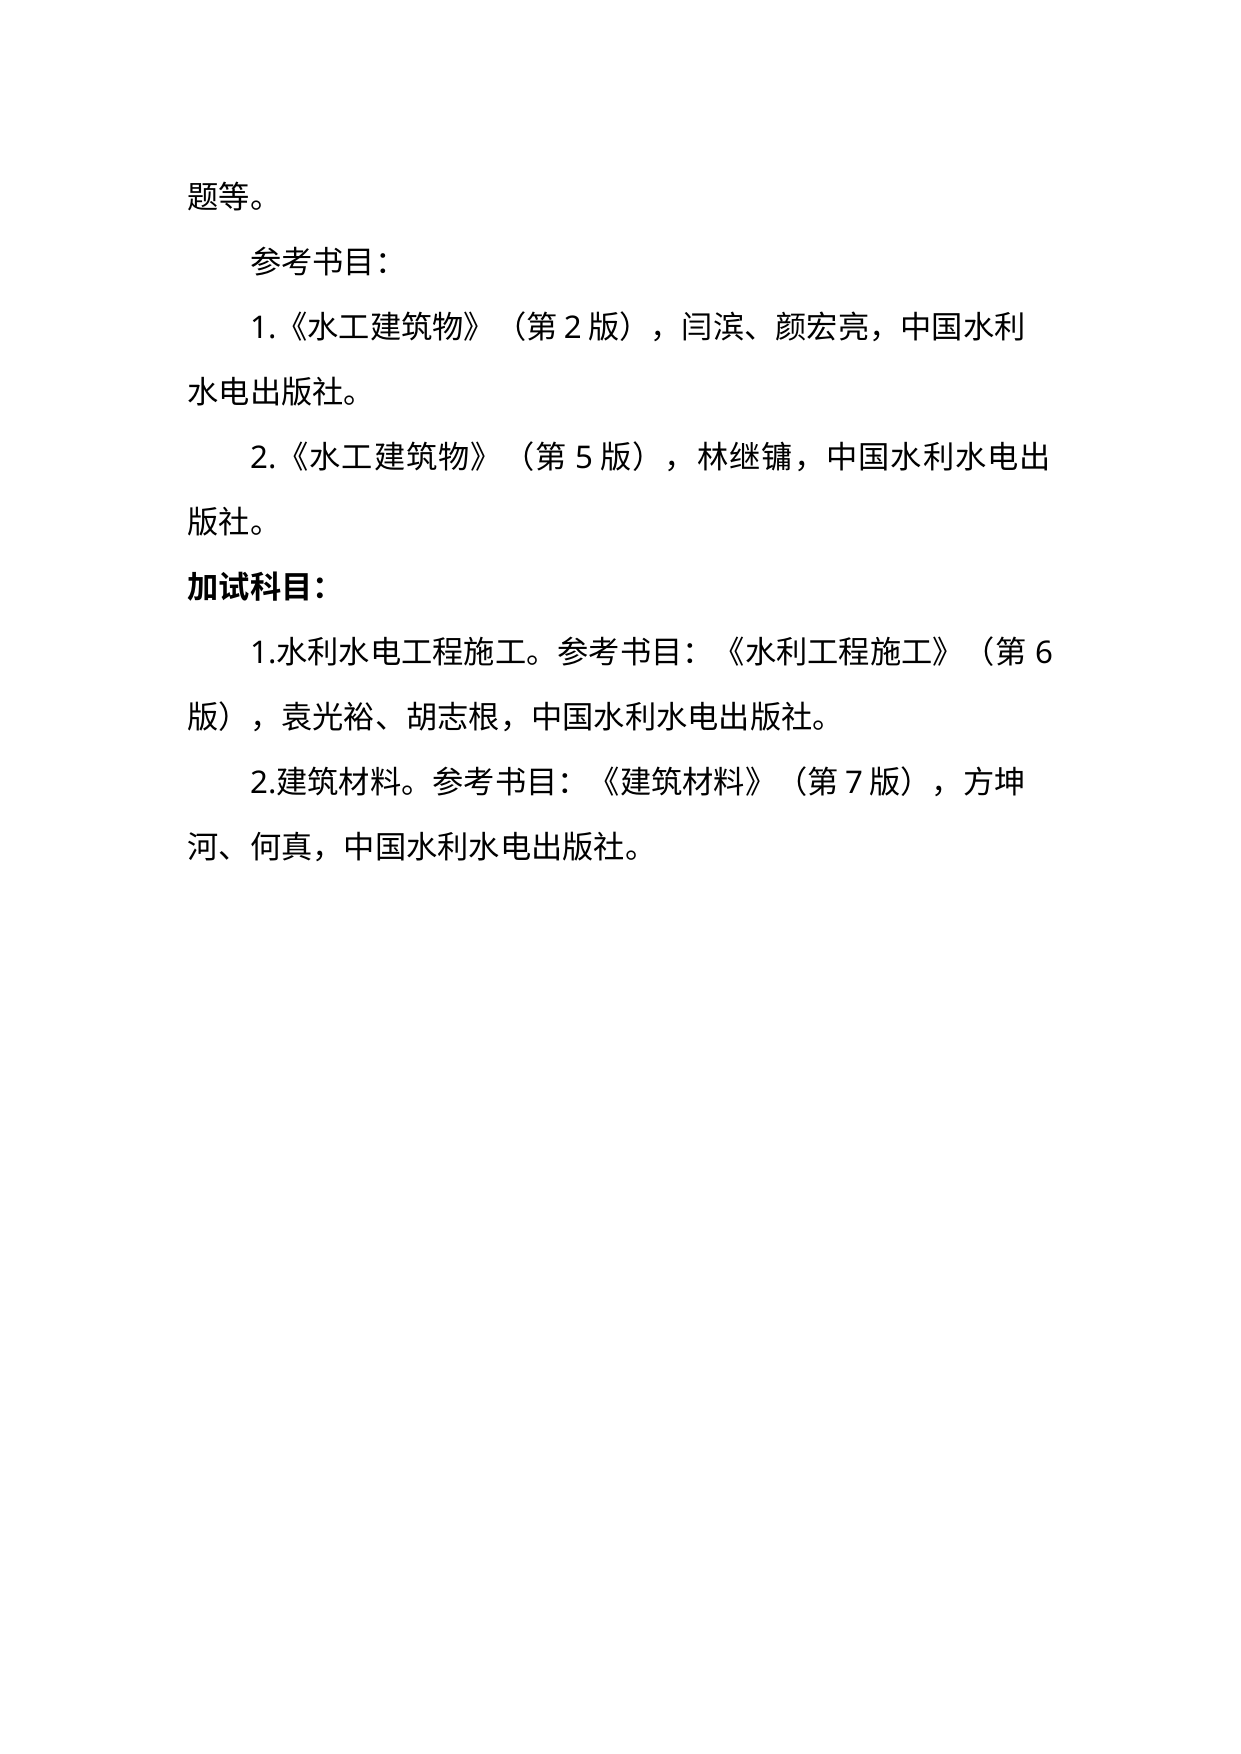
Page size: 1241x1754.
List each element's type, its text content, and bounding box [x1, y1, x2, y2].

text 2.建筑材料。参考书目：《建筑材料》（第7版），方坤河、何真，中国水利水电出版社。 [187, 747, 1053, 877]
text 参考书目： [187, 227, 1053, 292]
text 1.《水工建筑物》（第2版），闫滨、颜宏亮，中国水利水电出版社。 [187, 292, 1053, 422]
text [187, 162, 1053, 227]
text 加试科目： [187, 552, 1053, 617]
text 1.水利水电工程施工。参考书目：《水利工程施工》（第6版），袁光裕、胡志根，中国水利水电出版社。 [187, 617, 1053, 747]
text 2.《水工建筑物》（第5版），林继镛，中国水利水电出版社。 [187, 422, 1053, 552]
